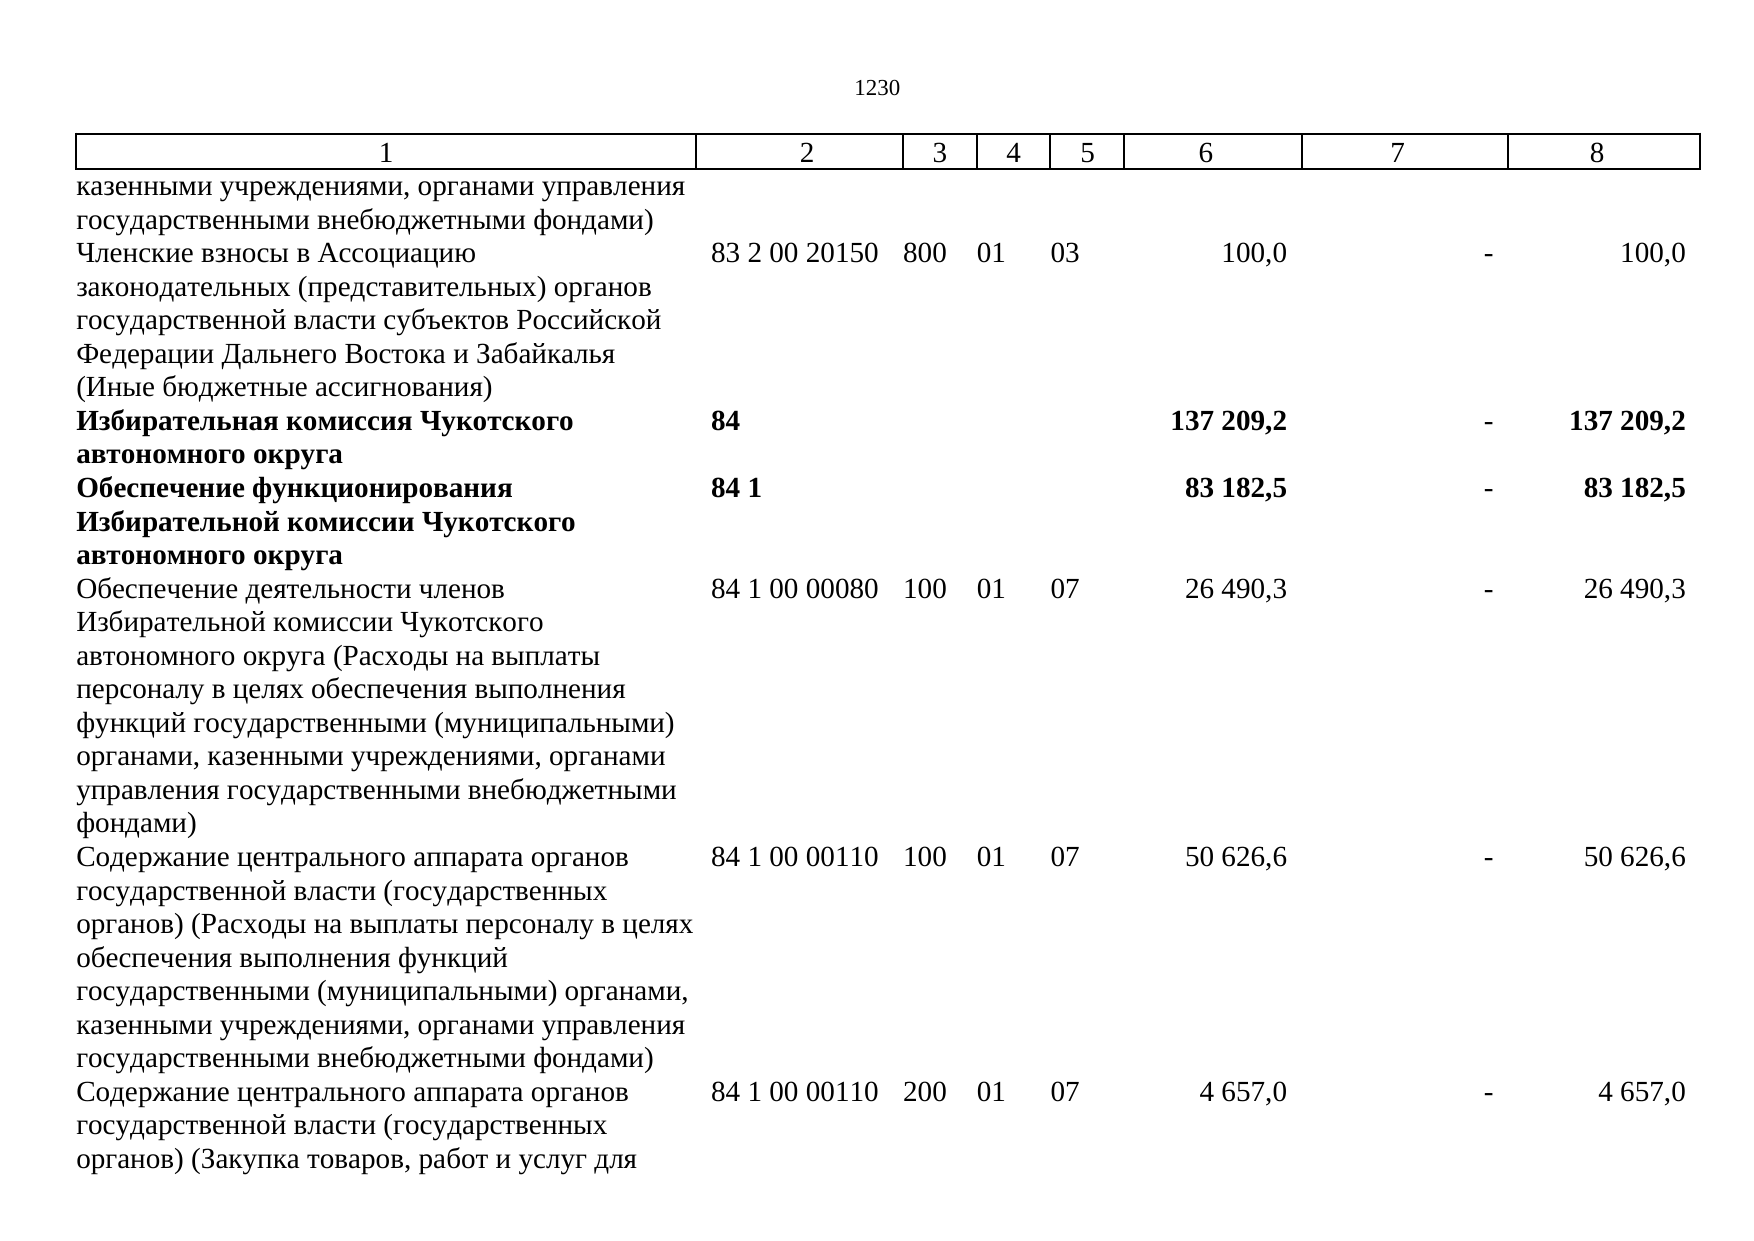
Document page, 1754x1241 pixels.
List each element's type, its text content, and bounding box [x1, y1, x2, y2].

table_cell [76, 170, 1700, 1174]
table_header 1 [77, 135, 695, 168]
table_header 5 [1051, 135, 1123, 168]
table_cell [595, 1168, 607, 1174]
table_header 4 [978, 135, 1049, 168]
table_header 8 [1509, 135, 1699, 168]
table_header 3 [904, 135, 976, 168]
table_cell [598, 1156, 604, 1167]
table_header 7 [1303, 135, 1507, 168]
table_header 6 [1125, 135, 1301, 168]
table_header 2 [697, 135, 902, 168]
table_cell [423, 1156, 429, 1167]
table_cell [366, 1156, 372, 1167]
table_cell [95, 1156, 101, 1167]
